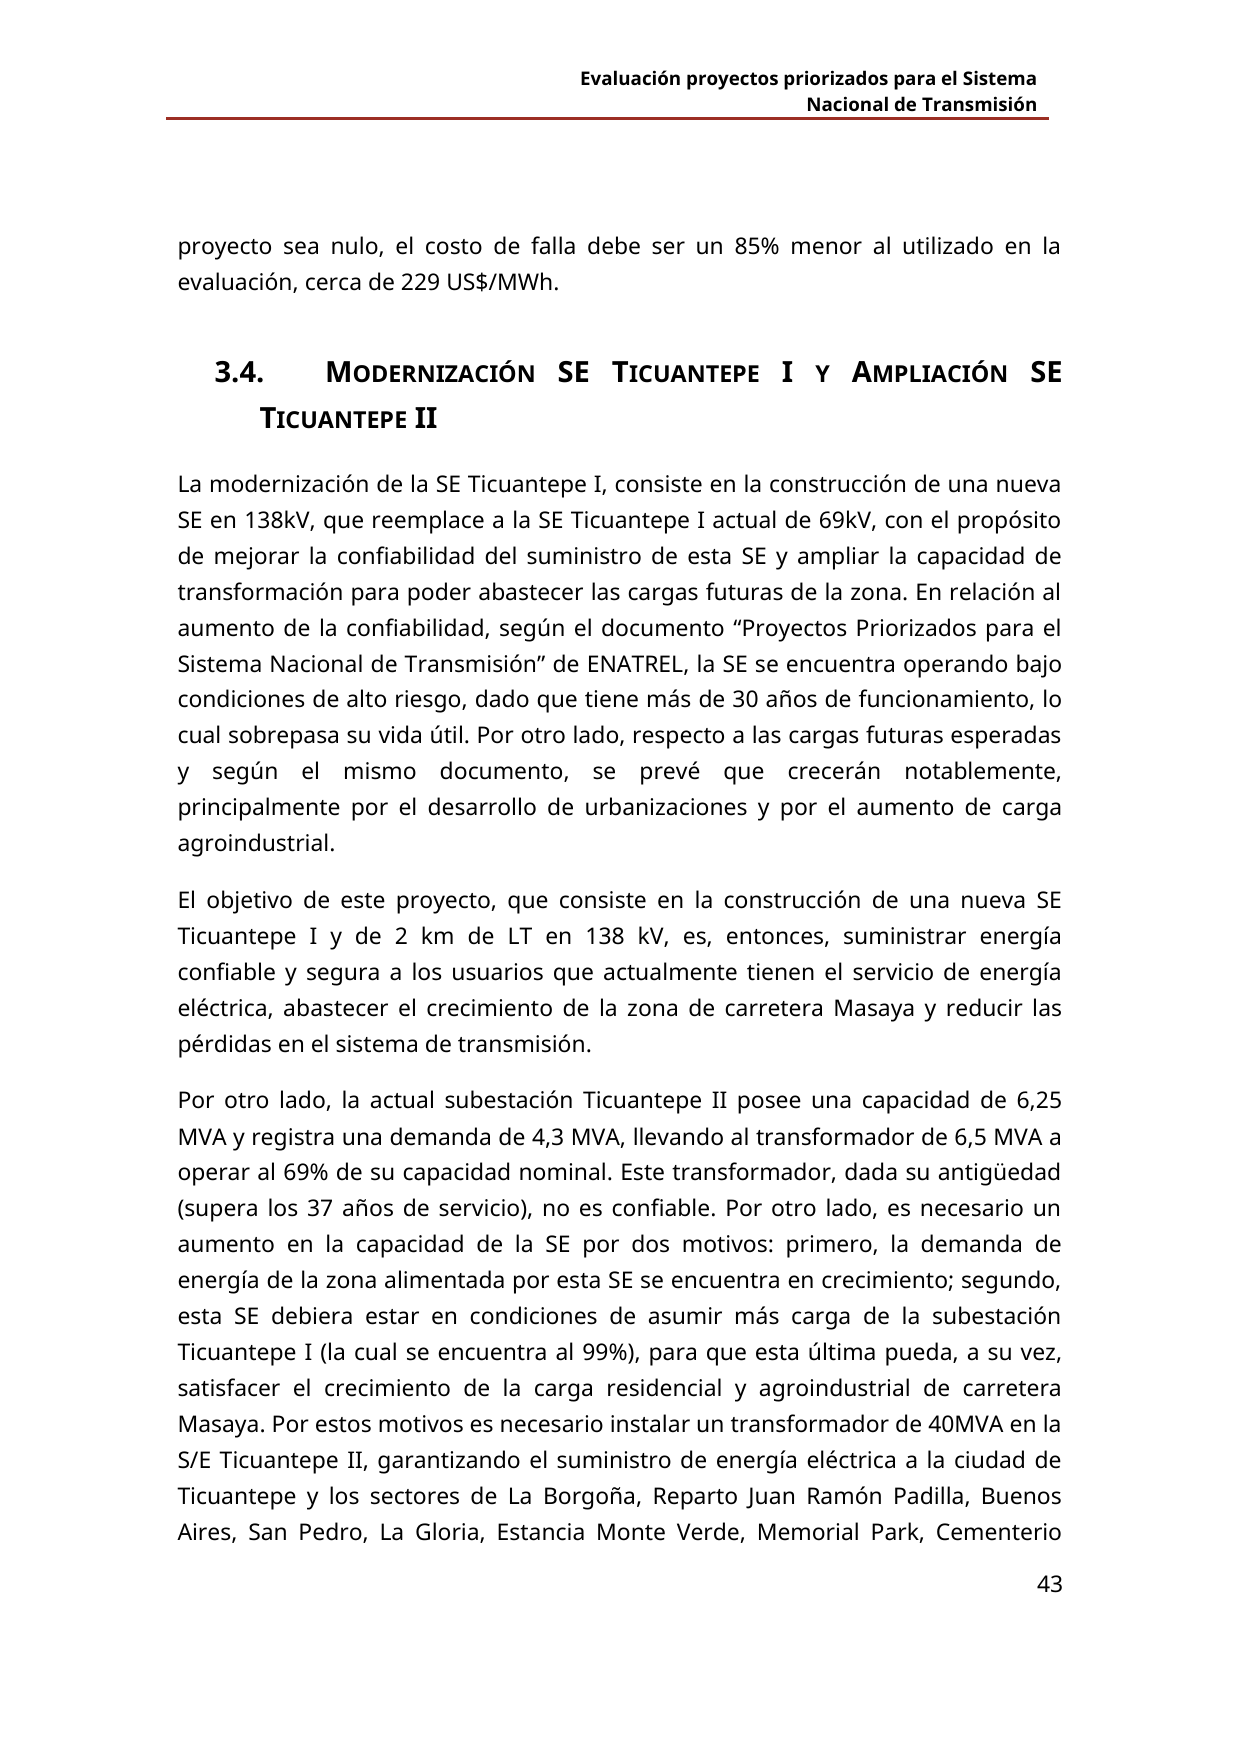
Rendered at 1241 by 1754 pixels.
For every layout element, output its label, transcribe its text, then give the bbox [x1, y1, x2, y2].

text La modernización de la SE Ticuantepe I, consiste en la construcción de una nueva SE en 138kV, que reemplace a la SE Ticuantepe I actual de 69kV, con el propósito de mejorar la confiabilidad del suministro de esta SE y ampliar la capacidad de transformación para poder abastecer las cargas futuras de la zona. En relación al aumento de la confiabilidad, según el documento “Proyectos Priorizados para el Sistema Nacional de Transmisión” de ENATREL, la SE se encuentra operando bajo condiciones de alto riesgo, dado que tiene más de 30 años de funcionamiento, lo cual sobrepasa su vida útil. Por otro lado, respecto a las cargas futuras esperadas y según el mismo documento, se prevé que crecerán notablemente, principalmente por el desarrollo de urbanizaciones y por el aumento de carga agroindustrial. [177, 468, 1063, 858]
text El objetivo de este proyecto, que consiste en la construcción de una nueva SE Ticuantepe I y de 2 km de LT en 138 kV, es, entonces, suministrar energía confiable y segura a los usuarios que actualmente tienen el servicio de energía eléctrica, abastecer el crecimiento de la zona de carretera Masaya y reducir las pérdidas en el sistema de transmisión. [177, 884, 1063, 1059]
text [177, 1084, 1063, 1547]
subtitle Modernización SE Ticuantepe I y Ampliación SE Ticuantepe II [214, 352, 1063, 437]
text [177, 230, 1063, 297]
